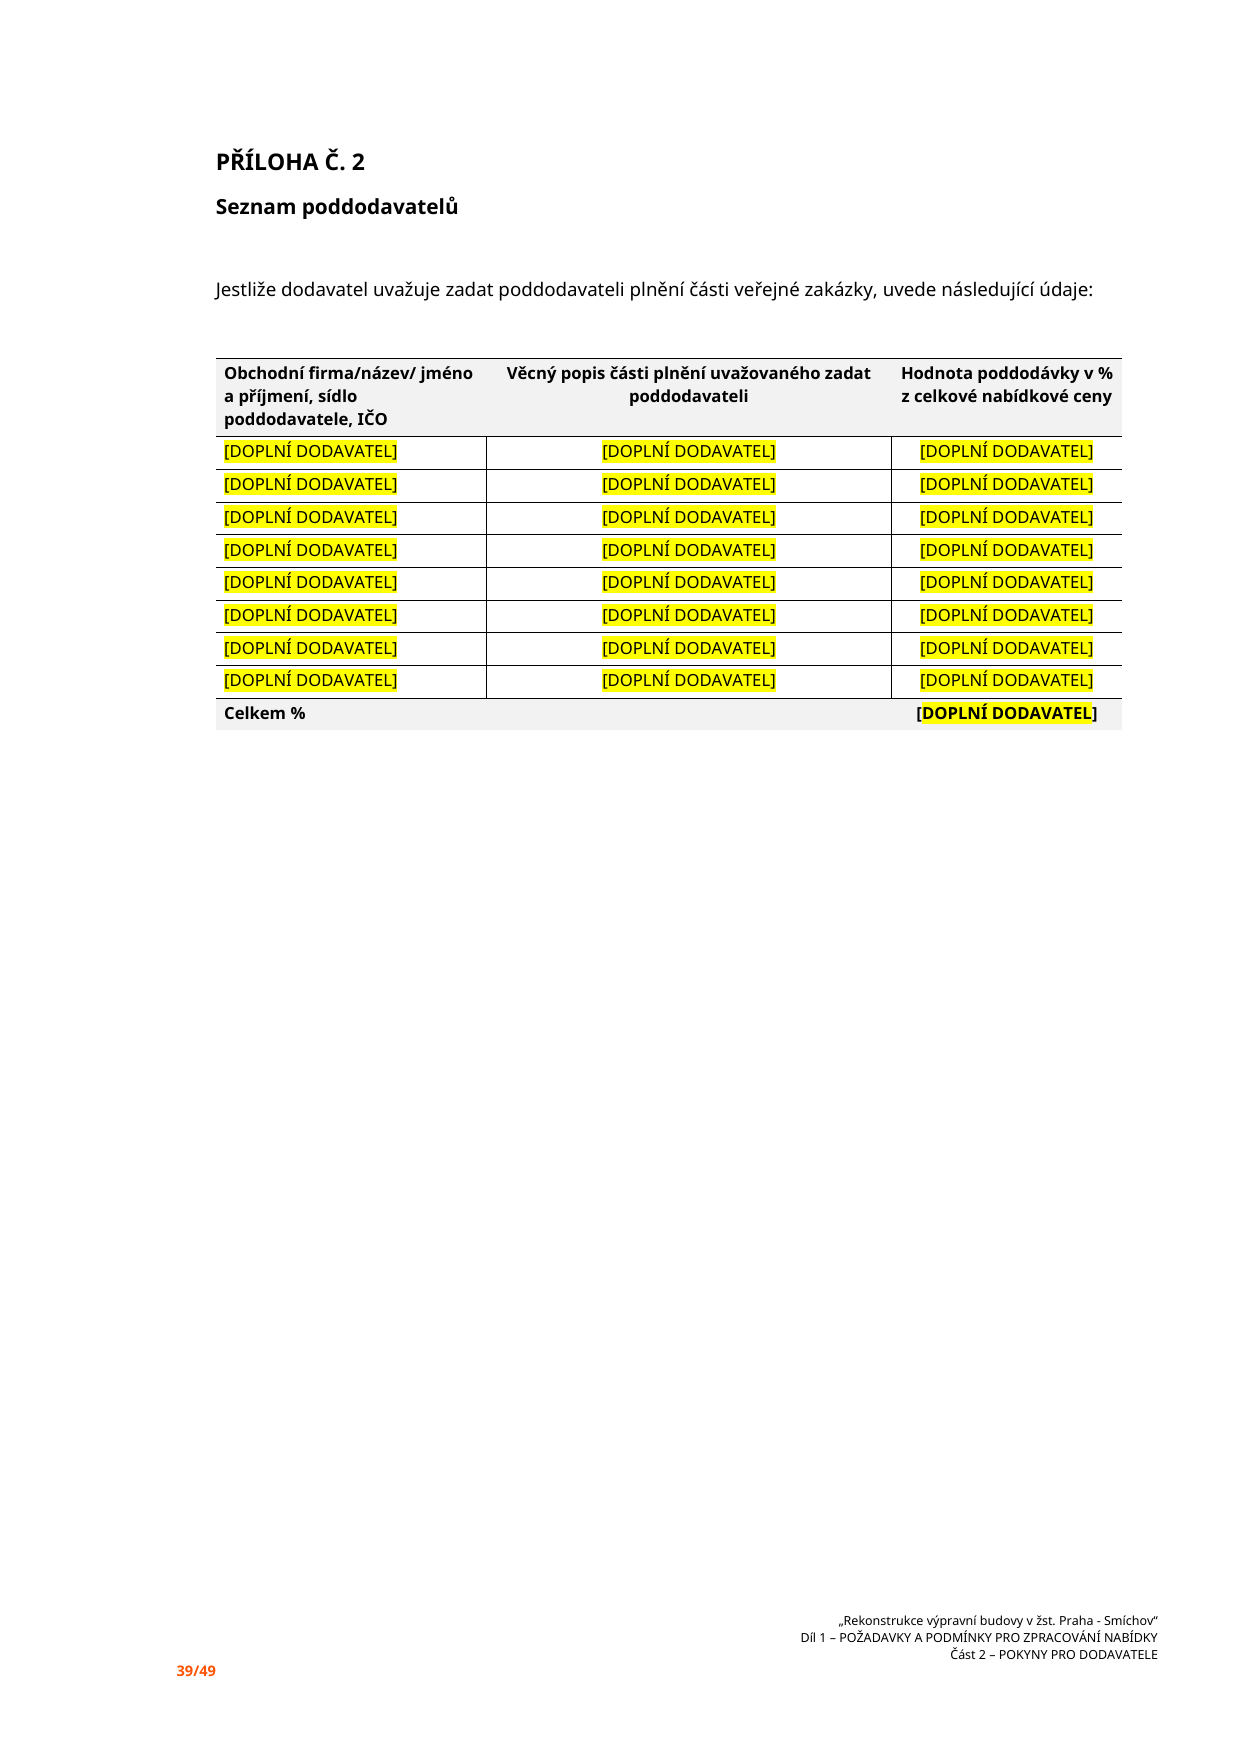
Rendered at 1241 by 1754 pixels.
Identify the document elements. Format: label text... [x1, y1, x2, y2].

table_cell [DOPLNÍ DODAVATEL] [487, 470, 891, 501]
table_cell [DOPLNÍ DODAVATEL] [216, 666, 486, 698]
table_cell [DOPLNÍ DODAVATEL] [216, 503, 486, 534]
table_cell [DOPLNÍ DODAVATEL] [216, 535, 486, 567]
text Jestliže dodavatel uvažuje zadat poddodavateli plnění části veřejné zakázky, uvede následující údaje: [216, 277, 1122, 302]
table_cell [DOPLNÍ DODAVATEL] [487, 666, 891, 698]
table_cell [DOPLNÍ DODAVATEL] [892, 437, 1122, 469]
table_cell [DOPLNÍ DODAVATEL] [892, 666, 1122, 698]
table_cell [DOPLNÍ DODAVATEL] [216, 601, 486, 632]
table_cell [DOPLNÍ DODAVATEL] [216, 470, 486, 501]
table_cell [DOPLNÍ DODAVATEL] [487, 437, 891, 469]
table_cell [DOPLNÍ DODAVATEL] [487, 568, 891, 599]
table_cell [DOPLNÍ DODAVATEL] [892, 503, 1122, 534]
table_header Hodnota poddodávky v % z celkové nabídkové ceny [891, 359, 1122, 436]
text Příloha č. 2 [216, 146, 1122, 177]
table_cell Celkem % [216, 699, 486, 730]
table_cell [DOPLNÍ DODAVATEL] [487, 601, 891, 632]
table_cell [DOPLNÍ DODAVATEL] [892, 535, 1122, 567]
table_cell [DOPLNÍ DODAVATEL] [216, 633, 486, 665]
table_cell [DOPLNÍ DODAVATEL] [892, 633, 1122, 665]
table_cell [DOPLNÍ DODAVATEL] [892, 470, 1122, 501]
table_cell [DOPLNÍ DODAVATEL] [487, 535, 891, 567]
table_cell [DOPLNÍ DODAVATEL] [892, 568, 1122, 599]
table_cell [DOPLNÍ DODAVATEL] [487, 633, 891, 665]
table_cell [DOPLNÍ DODAVATEL] [891, 699, 1122, 730]
table_header Obchodní firma/název/ jméno a příjmení, sídlo poddodavatele, IČO [216, 359, 486, 436]
table_cell [DOPLNÍ DODAVATEL] [216, 568, 486, 599]
table_cell [DOPLNÍ DODAVATEL] [216, 437, 486, 469]
text Seznam poddodavatelů [216, 192, 1122, 221]
table_cell [DOPLNÍ DODAVATEL] [892, 601, 1122, 632]
table_cell [DOPLNÍ DODAVATEL] [487, 503, 891, 534]
table_cell [486, 699, 891, 730]
table_header Věcný popis části plnění uvažovaného zadat poddodavateli [486, 359, 891, 436]
